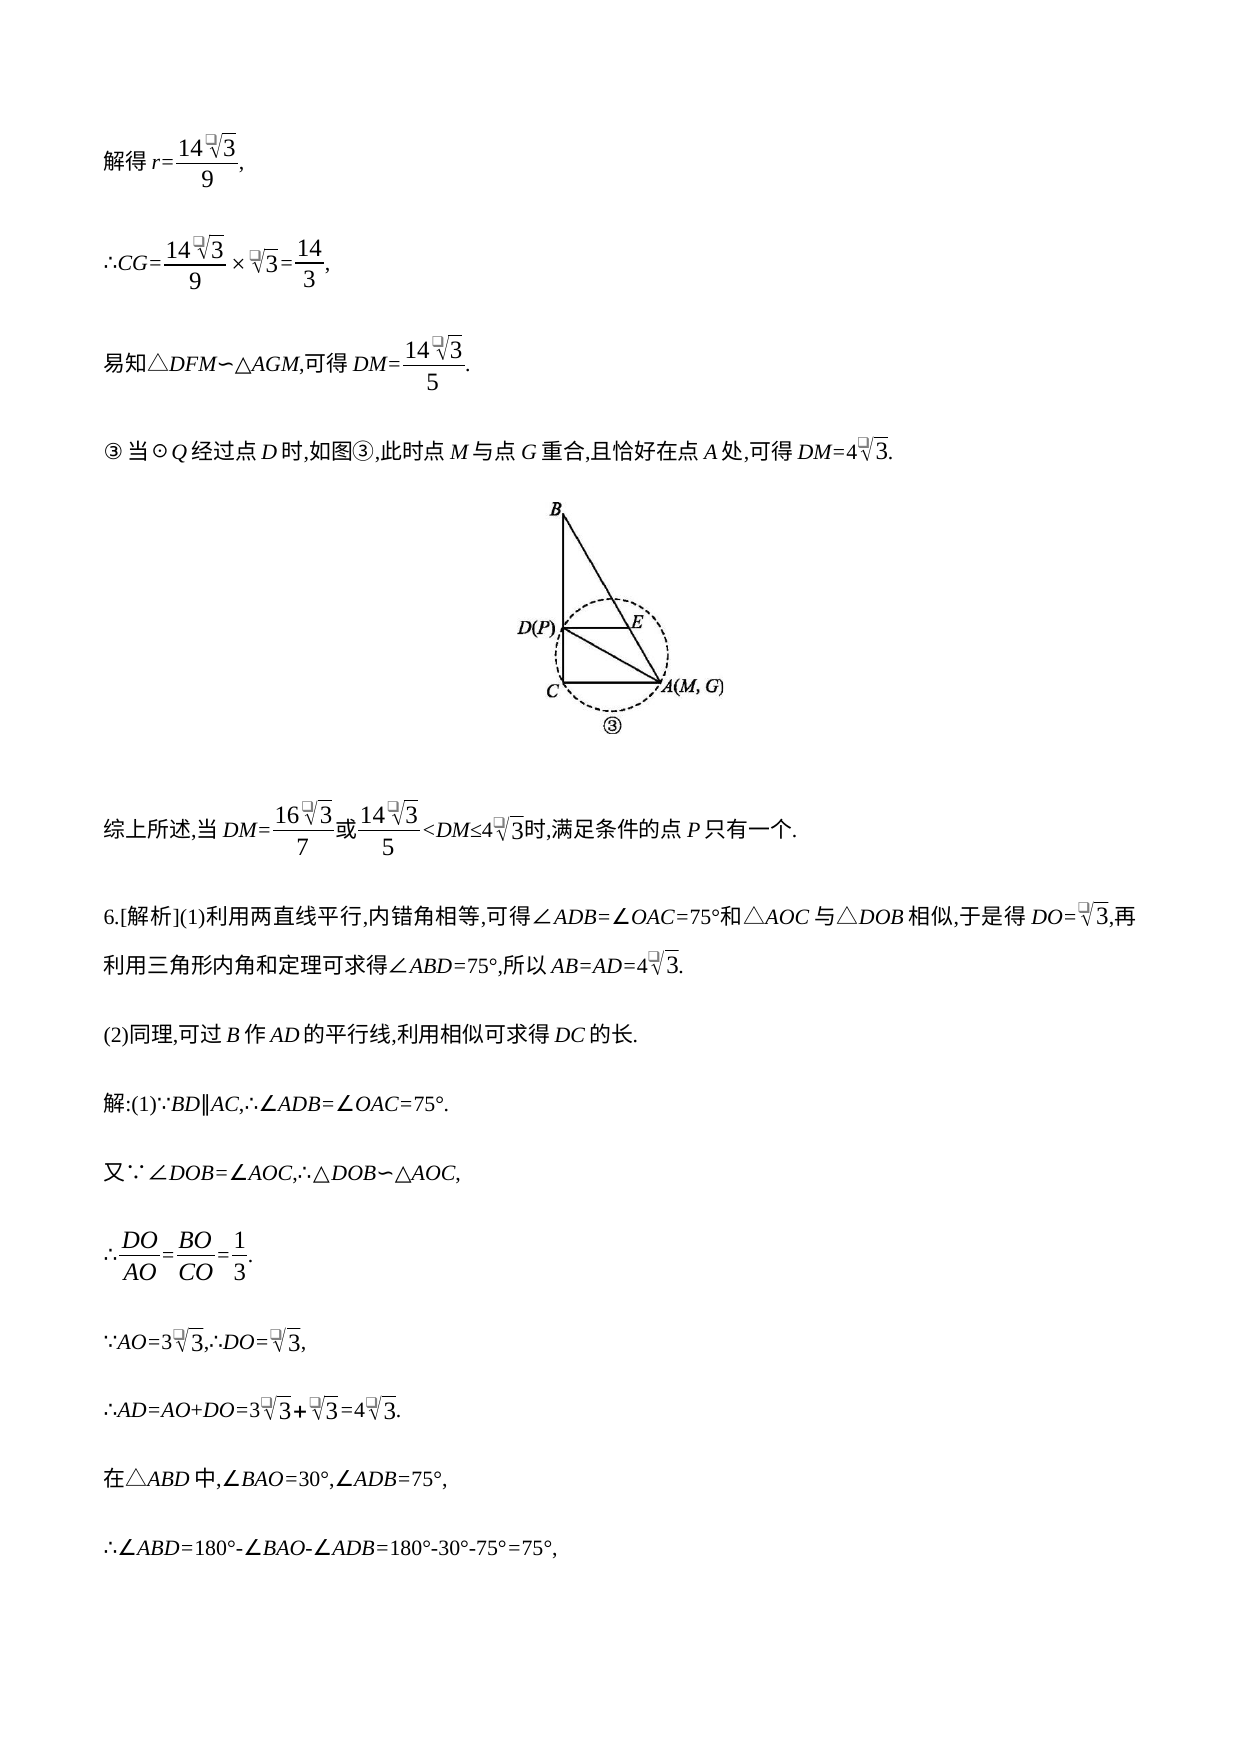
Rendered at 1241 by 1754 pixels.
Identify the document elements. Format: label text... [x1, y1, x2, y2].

text (2)同理,可过B作AD的平行线,利用相似可求得DC的长. [103, 1016, 1137, 1049]
text ∵AO=3,∴DO=, [103, 1325, 1137, 1357]
text ∴CG==, [103, 231, 1137, 296]
text ∴==. [103, 1224, 1137, 1289]
picture [517, 502, 724, 734]
text ③当☉Q经过点D时,如图③,此时点M与点G重合,且恰好在点A处,可得DM=4. [103, 433, 1137, 466]
text ∴∠ABD=180°-∠BAO-∠ADB=180°-30°-75°=75°, [103, 1530, 1137, 1563]
text ∴AD=AO+DO=3=4. [103, 1393, 1137, 1425]
text 综上所述,当DM=或<DM≤4时,满足条件的点P只有一个. [103, 797, 1137, 862]
text 在△ABD中,∠BAO=30°,∠ADB=75°, [103, 1461, 1137, 1494]
text 解:(1)∵BD∥AC,∴∠ADB=∠OAC=75°. [103, 1086, 1137, 1118]
text 又∵∠DOB=∠AOC,∴△DOB∽△AOC, [103, 1155, 1137, 1187]
text 解得r=, [103, 129, 1137, 194]
text 6.[解析](1)利用两直线平行,内错角相等,可得∠ADB=∠OAC=75°和△AOC与△DOB相似,于是得DO=,再利用三角形内角和定理可求得∠ABD=75°,所以AB=AD=4. [103, 898, 1137, 980]
text 易知△DFM∽△AGM,可得DM=. [103, 332, 1137, 397]
